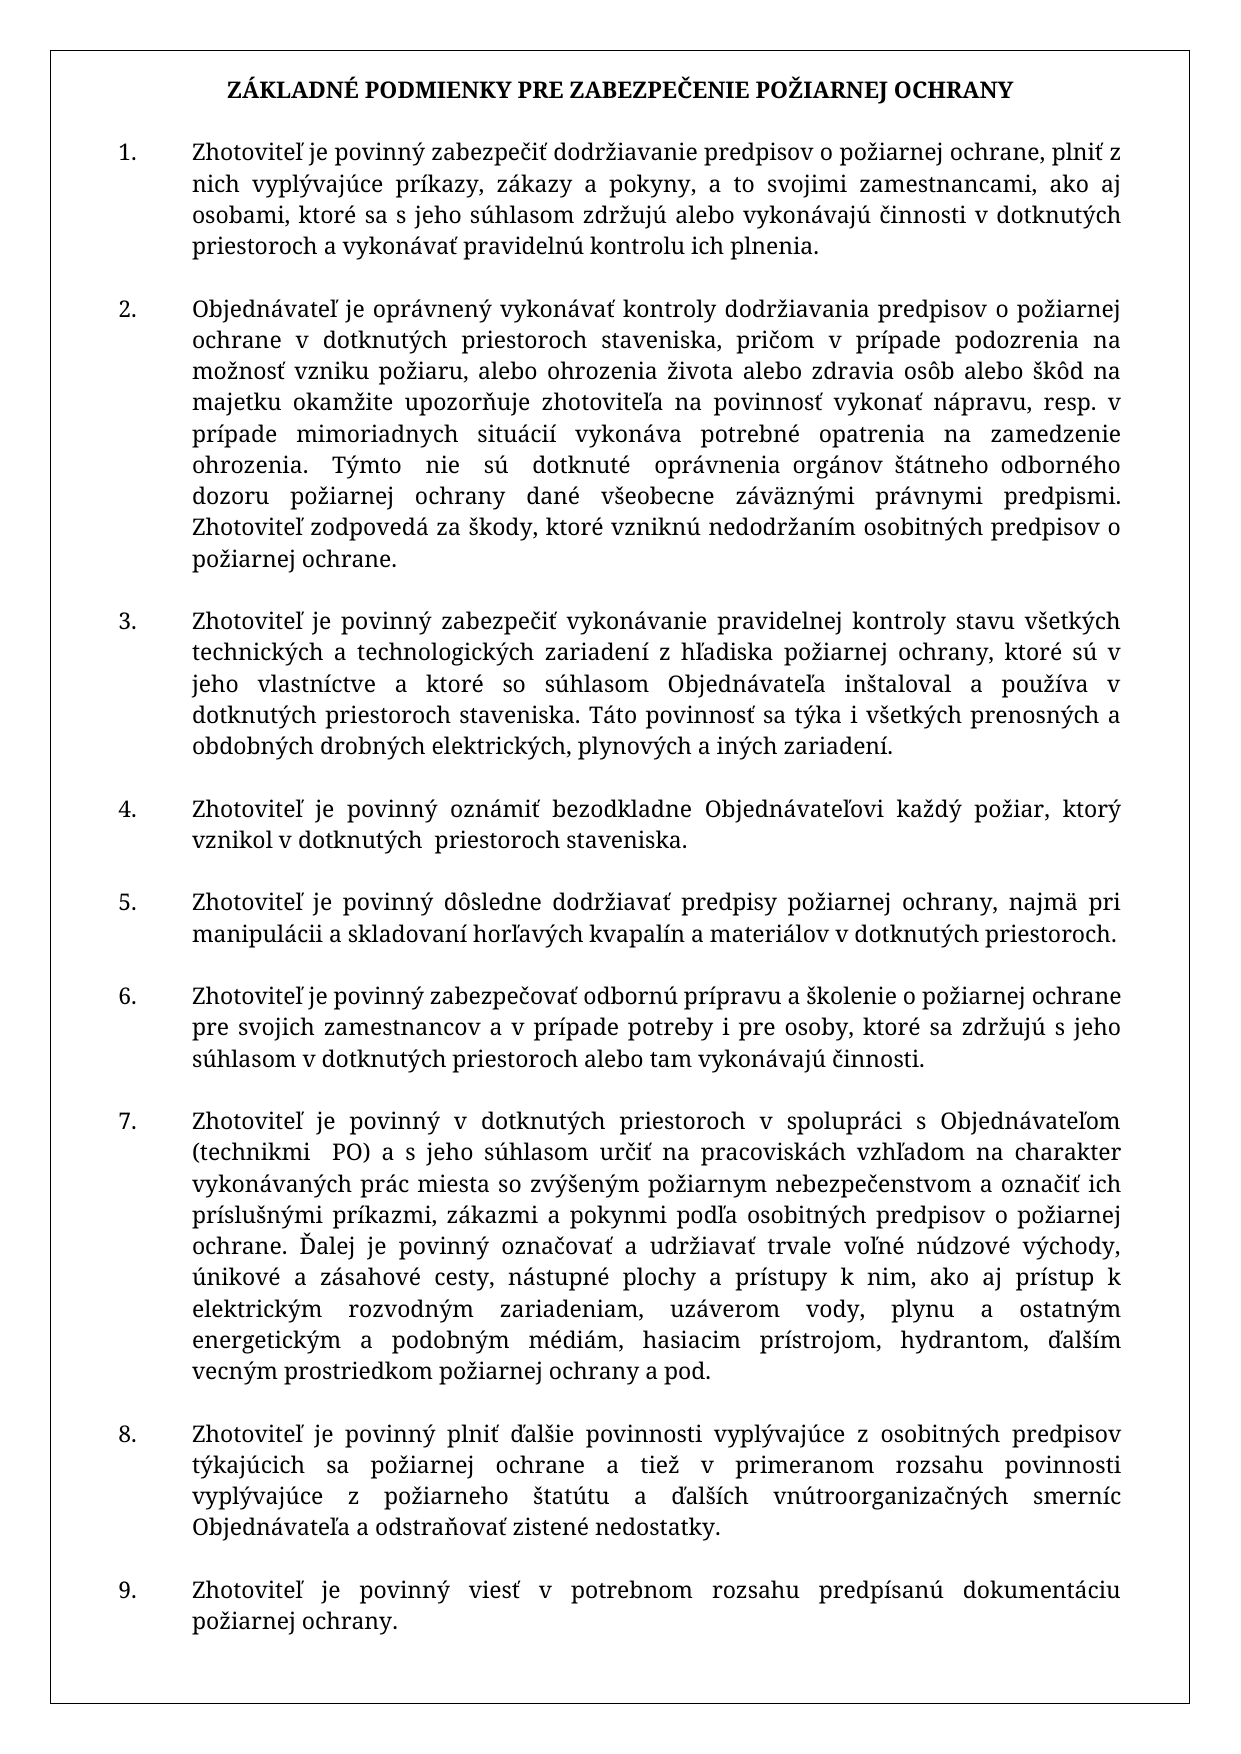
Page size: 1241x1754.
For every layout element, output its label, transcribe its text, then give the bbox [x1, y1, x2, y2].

list Zhotoviteľ je povinný zabezpečovať odbornú prípravu a školenie o požiarnej ochrane pre svojich zamestnancov a v prípade potreby i pre osoby, ktoré sa zdržujú s jeho súhlasom v dotknutých priestoroch alebo tam vykonávajú činnosti. [118, 980, 1122, 1074]
list Zhotoviteľ je povinný viesť v potrebnom rozsahu predpísanú dokumentáciu požiarnej ochrany. [118, 1574, 1122, 1636]
list Zhotoviteľ je povinný dôsledne dodržiavať predpisy požiarnej ochrany, najmä pri manipulácii a skladovaní horľavých kvapalín a materiálov v dotknutých priestoroch. [118, 886, 1122, 949]
list Zhotoviteľ je povinný zabezpečiť vykonávanie pravidelnej kontroly stavu všetkých technických a technologických zariadení z hľadiska požiarnej ochrany, ktoré sú v jeho vlastníctve a ktoré so súhlasom Objednávateľa inštaloval a používa v dotknutých priestoroch staveniska. Táto povinnosť sa týka i všetkých prenosných a obdobných drobných elektrických, plynových a iných zariadení. [118, 605, 1122, 761]
list Zhotoviteľ je povinný v dotknutých priestoroch v spolupráci s Objednávateľom (technikmi PO) a s jeho súhlasom určiť na pracoviskách vzhľadom na charakter vykonávaných prác miesta so zvýšeným požiarnym nebezpečenstvom a označiť ich príslušnými príkazmi, zákazmi a pokynmi podľa osobitných predpisov o požiarnej ochrane. Ďalej je povinný označovať a udržiavať trvale voľné núdzové východy, únikové a zásahové cesty, nástupné plochy a prístupy k nim, ako aj prístup k elektrickým rozvodným zariadeniam, uzáverom vody, plynu a ostatným energetickým a podobným médiám, hasiacim prístrojom, hydrantom, ďalším vecným prostriedkom požiarnej ochrany a pod. [118, 1105, 1122, 1386]
list Zhotoviteľ je povinný plniť ďalšie povinnosti vyplývajúce z osobitných predpisov týkajúcich sa požiarnej ochrane a tiež v primeranom rozsahu povinnosti vyplývajúce z požiarneho štatútu a ďalších vnútroorganizačných smerníc Objednávateľa a odstraňovať zistené nedostatky. [118, 1418, 1122, 1543]
list Zhotoviteľ je povinný oznámiť bezodkladne Objednávateľovi každý požiar, ktorý vznikol v dotknutých priestoroch staveniska. [118, 793, 1122, 855]
list Zhotoviteľ je povinný zabezpečiť dodržiavanie predpisov o požiarnej ochrane, plniť z nich vyplývajúce príkazy, zákazy a pokyny, a to svojimi zamestnancami, ako aj osobami, ktoré sa s jeho súhlasom zdržujú alebo vykonávajú činnosti v dotknutých priestoroch a vykonávať pravidelnú kontrolu ich plnenia. [118, 136, 1122, 261]
text ZÁKLADNÉ PODMIENKY PRE ZABEZPEČENIE POŽIARNEJ OCHRANY [118, 74, 1122, 105]
list Objednávateľ je oprávnený vykonávať kontroly dodržiavania predpisov o požiarnej ochrane v dotknutých priestoroch staveniska, pričom v prípade podozrenia na možnosť vzniku požiaru, alebo ohrozenia života alebo zdravia osôb alebo škôd na majetku okamžite upozorňuje zhotoviteľa na povinnosť vykonať nápravu, resp. v prípade mimoriadnych situácií vykonáva potrebné opatrenia na zamedzenie ohrozenia. Týmto nie sú dotknuté oprávnenia orgánov štátneho odborného dozoru požiarnej ochrany dané všeobecne záväznými právnymi predpismi. Zhotoviteľ zodpovedá za škody, ktoré vzniknú nedodržaním osobitných predpisov o požiarnej ochrane. [118, 293, 1122, 574]
